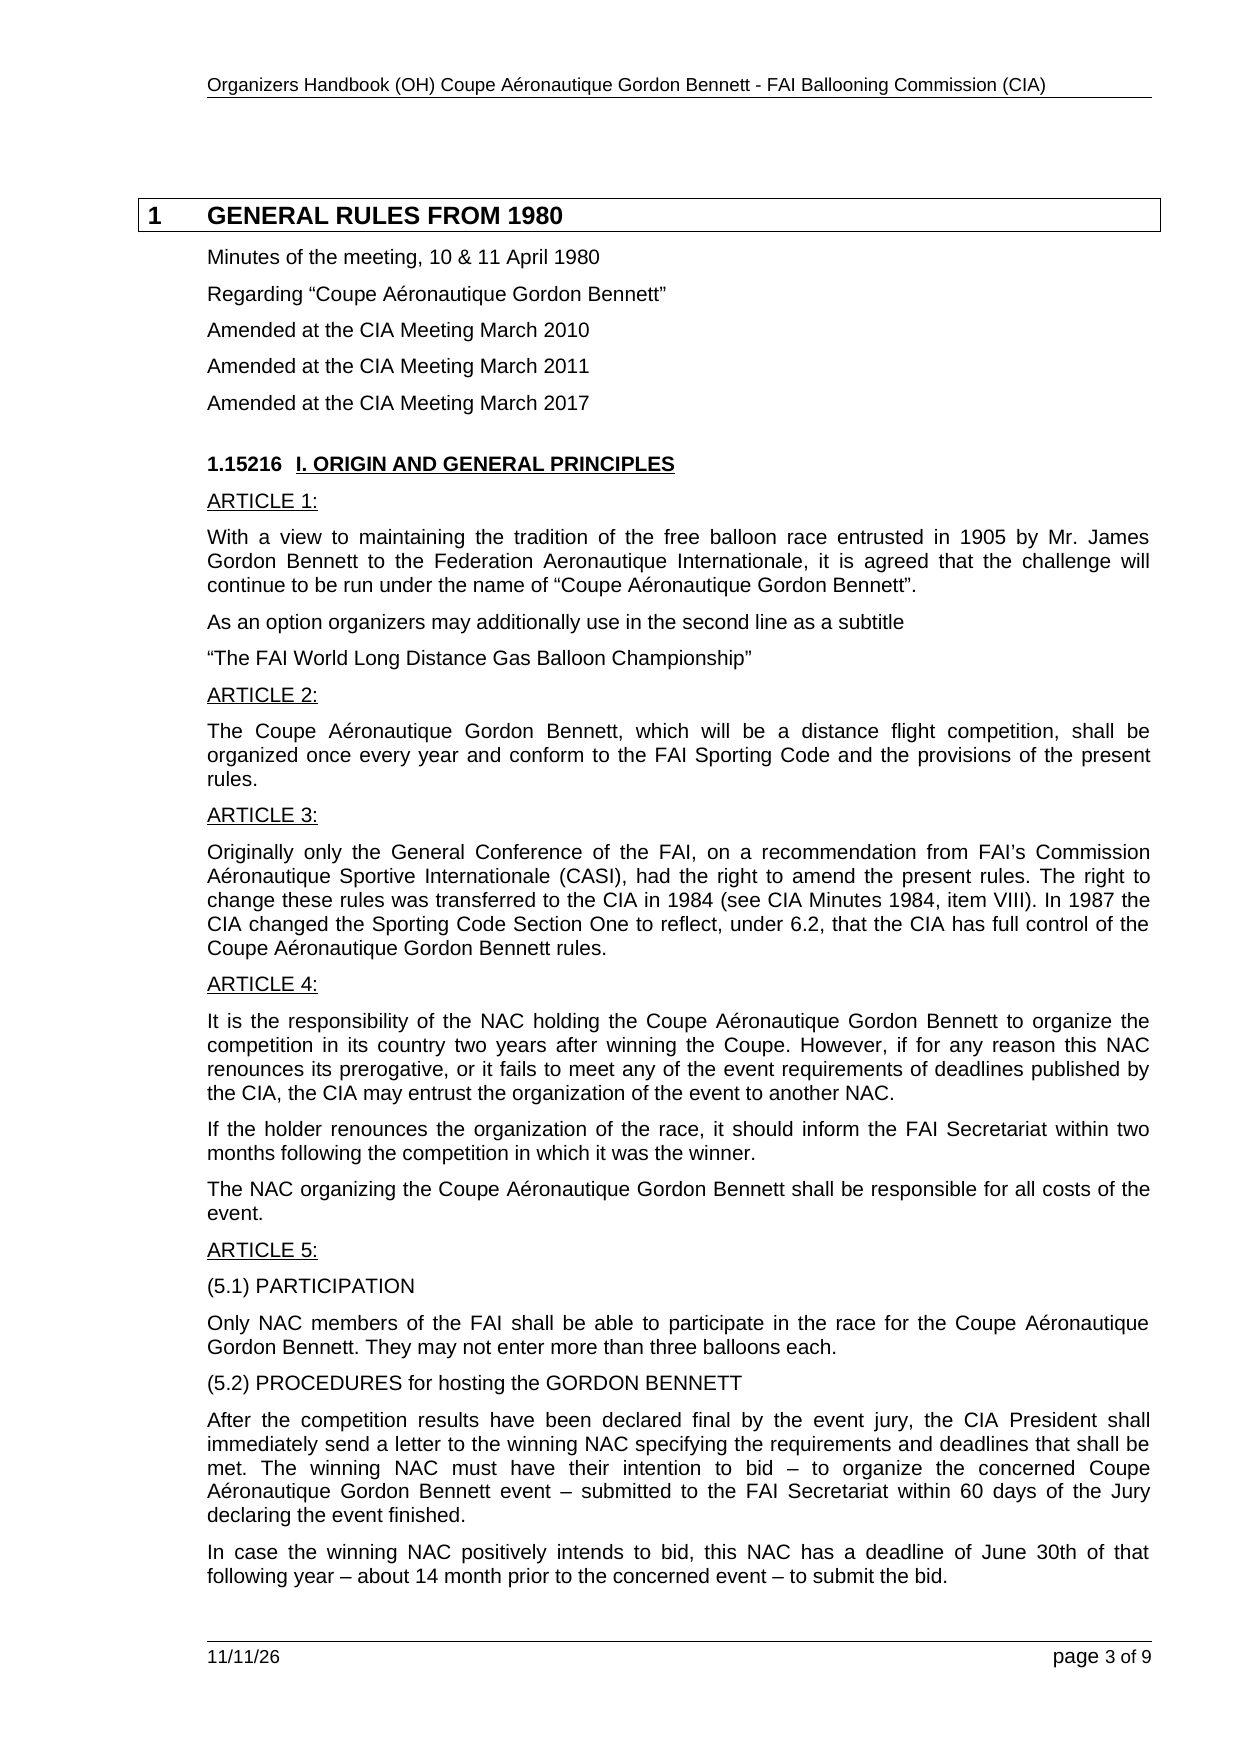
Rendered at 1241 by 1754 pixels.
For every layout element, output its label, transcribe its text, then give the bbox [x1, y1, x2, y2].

text ARTICLE 5: [207, 1238, 1152, 1262]
text With a view to maintaining the tradition of the free balloon race entrusted in 1905 by Mr. James Gordon Bennett to the Federation Aeronautique Internationale, it is agreed that the challenge will continue to be run under the name of “Coupe Aéronautique Gordon Bennett”. [207, 525, 1152, 597]
text “The FAI World Long Distance Gas Balloon Championship” [207, 646, 1152, 670]
text Regarding “Coupe Aéronautique Gordon Bennett” [207, 281, 1152, 305]
text (5.1) PARTICIPATION [207, 1274, 1152, 1298]
text Amended at the CIA Meeting March 2010 [207, 318, 1152, 342]
text After the competition results have been declared final by the event jury, the CIA President shall immediately send a letter to the winning NAC specifying the requirements and deadlines that shall be met. The winning NAC must have their intention to bid – to organize the concerned Coupe Aéronautique Gordon Bennett event – submitted to the FAI Secretariat within 60 days of the Jury declaring the event finished. [207, 1407, 1152, 1527]
text (5.2) PROCEDURES for hosting the GORDON BENNETT [207, 1371, 1152, 1395]
subtitle GENERAL RULES FROM 1980 [139, 199, 1160, 231]
text If the holder renounces the organization of the race, it should inform the FAI Secretariat within two months following the competition in which it was the winner. [207, 1117, 1152, 1165]
subtitle I. ORIGIN AND GENERAL PRINCIPLES [207, 452, 1152, 476]
text Minutes of the meeting, 10 & 11 April 1980 [207, 245, 1152, 269]
text The Coupe Aéronautique Gordon Bennett, which will be a distance flight competition, shall be organized once every year and conform to the FAI Sporting Code and the provisions of the present rules. [207, 719, 1152, 791]
text As an option organizers may additionally use in the second line as a subtitle [207, 609, 1152, 633]
text ARTICLE 2: [207, 682, 1152, 706]
text The NAC organizing the Coupe Aéronautique Gordon Bennett shall be responsible for all costs of the event. [207, 1177, 1152, 1225]
text ARTICLE 4: [207, 972, 1152, 996]
text ARTICLE 1: [207, 489, 1152, 513]
text It is the responsibility of the NAC holding the Coupe Aéronautique Gordon Bennett to organize the competition in its country two years after winning the Coupe. However, if for any reason this NAC renounces its prerogative, or it fails to meet any of the event requirements of deadlines published by the CIA, the CIA may entrust the organization of the event to another NAC. [207, 1008, 1152, 1104]
text Originally only the General Conference of the FAI, on a recommendation from FAI’s Commission Aéronautique Sportive Internationale (CASI), had the right to amend the present rules. The right to change these rules was transferred to the CIA in 1984 (see CIA Minutes 1984, item VIII). In 1987 the CIA changed the Sporting Code Section One to reflect, under 6.2, that the CIA has full control of the Coupe Aéronautique Gordon Bennett rules. [207, 840, 1152, 959]
text Amended at the CIA Meeting March 2011 [207, 354, 1152, 378]
text ARTICLE 3: [207, 803, 1152, 827]
text Amended at the CIA Meeting March 2017 [207, 391, 1152, 415]
text Only NAC members of the FAI shall be able to participate in the race for the Coupe Aéronautique Gordon Bennett. They may not enter more than three balloons each. [207, 1311, 1152, 1358]
text In case the winning NAC positively intends to bid, this NAC has a deadline of June 30th of that following year – about 14 month prior to the concerned event – to submit the bid. [207, 1540, 1152, 1588]
